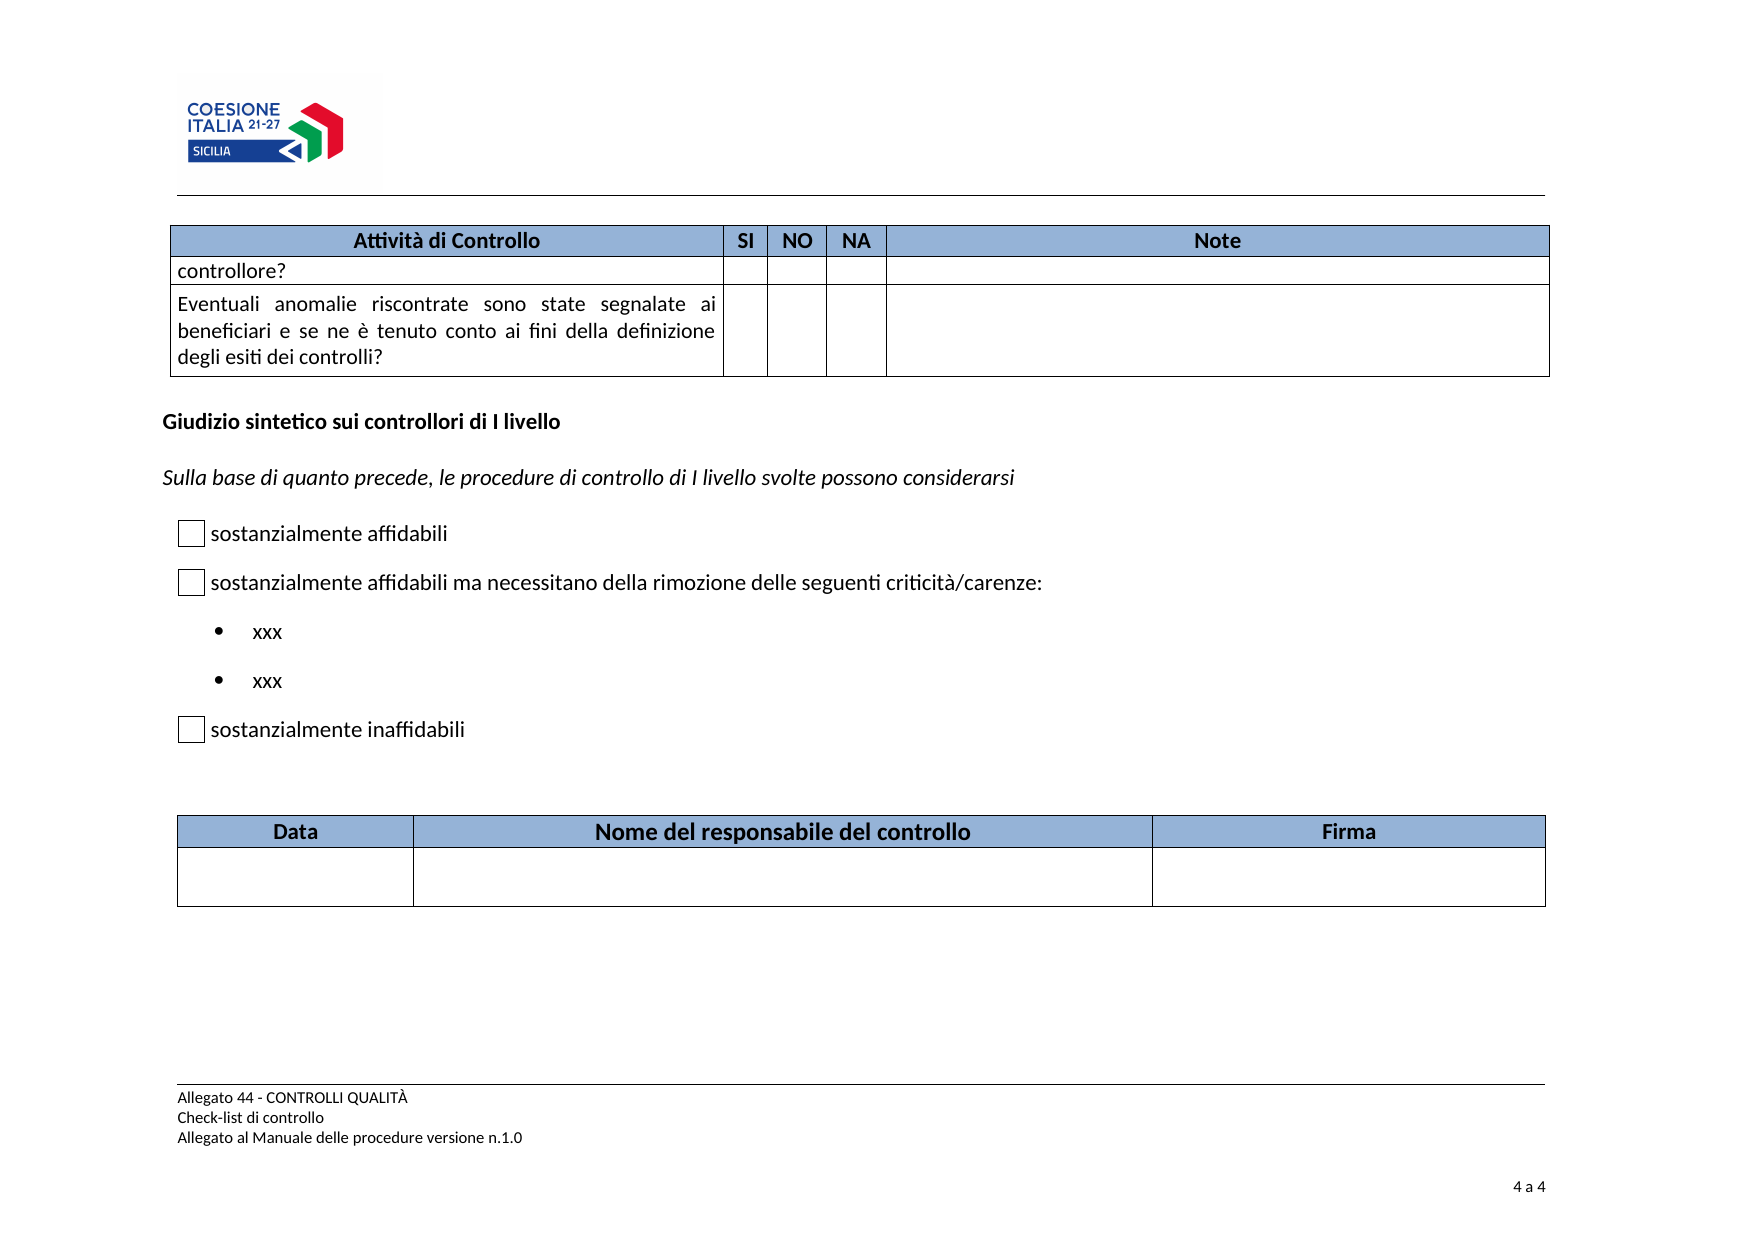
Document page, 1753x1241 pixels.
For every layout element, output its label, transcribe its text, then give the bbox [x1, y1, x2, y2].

table_cell [827, 285, 886, 376]
table_cell [724, 257, 767, 283]
table_cell [1153, 848, 1545, 906]
text Sulla base di quanto precede, le procedure di controllo di I livello svolte possono considerarsi [162, 463, 1545, 491]
list xxx [215, 666, 1545, 694]
table_cell Le check-list di controllo in loco e i relativi verbali risultano debitamente compilati in ogni loro parte e firmati dal controllore? [171, 257, 723, 283]
text sostanzialmente affidabili [177, 519, 1545, 547]
table_cell Eventuali anomalie riscontrate sono state segnalate ai beneficiari e se ne è tenuto conto ai fini della definizione degli esiti dei controlli? [171, 285, 723, 376]
table_header SI [724, 226, 767, 256]
picture [177, 73, 383, 193]
table_cell [887, 285, 1549, 376]
table_header Firma [1153, 816, 1545, 847]
table_cell [768, 285, 826, 376]
table_cell [414, 848, 1152, 906]
list xxx [215, 617, 1545, 645]
table_cell [768, 257, 826, 283]
table_cell [827, 257, 886, 283]
table_header Nome del responsabile del controllo [414, 816, 1152, 847]
table_header Note [887, 226, 1549, 256]
table_header NA [827, 226, 886, 256]
table_header NO [768, 226, 826, 256]
text sostanzialmente inaffidabili [177, 715, 1545, 743]
text sostanzialmente affidabili ma necessitano della rimozione delle seguenti criticità/carenze: [177, 568, 1545, 596]
text Giudizio sintetico sui controllori di I livello [162, 407, 1545, 435]
table_cell [724, 285, 767, 376]
table_cell [887, 257, 1549, 283]
table_header Data [178, 816, 413, 847]
table_header Attività di Controllo [171, 226, 723, 256]
table_cell [178, 848, 413, 906]
